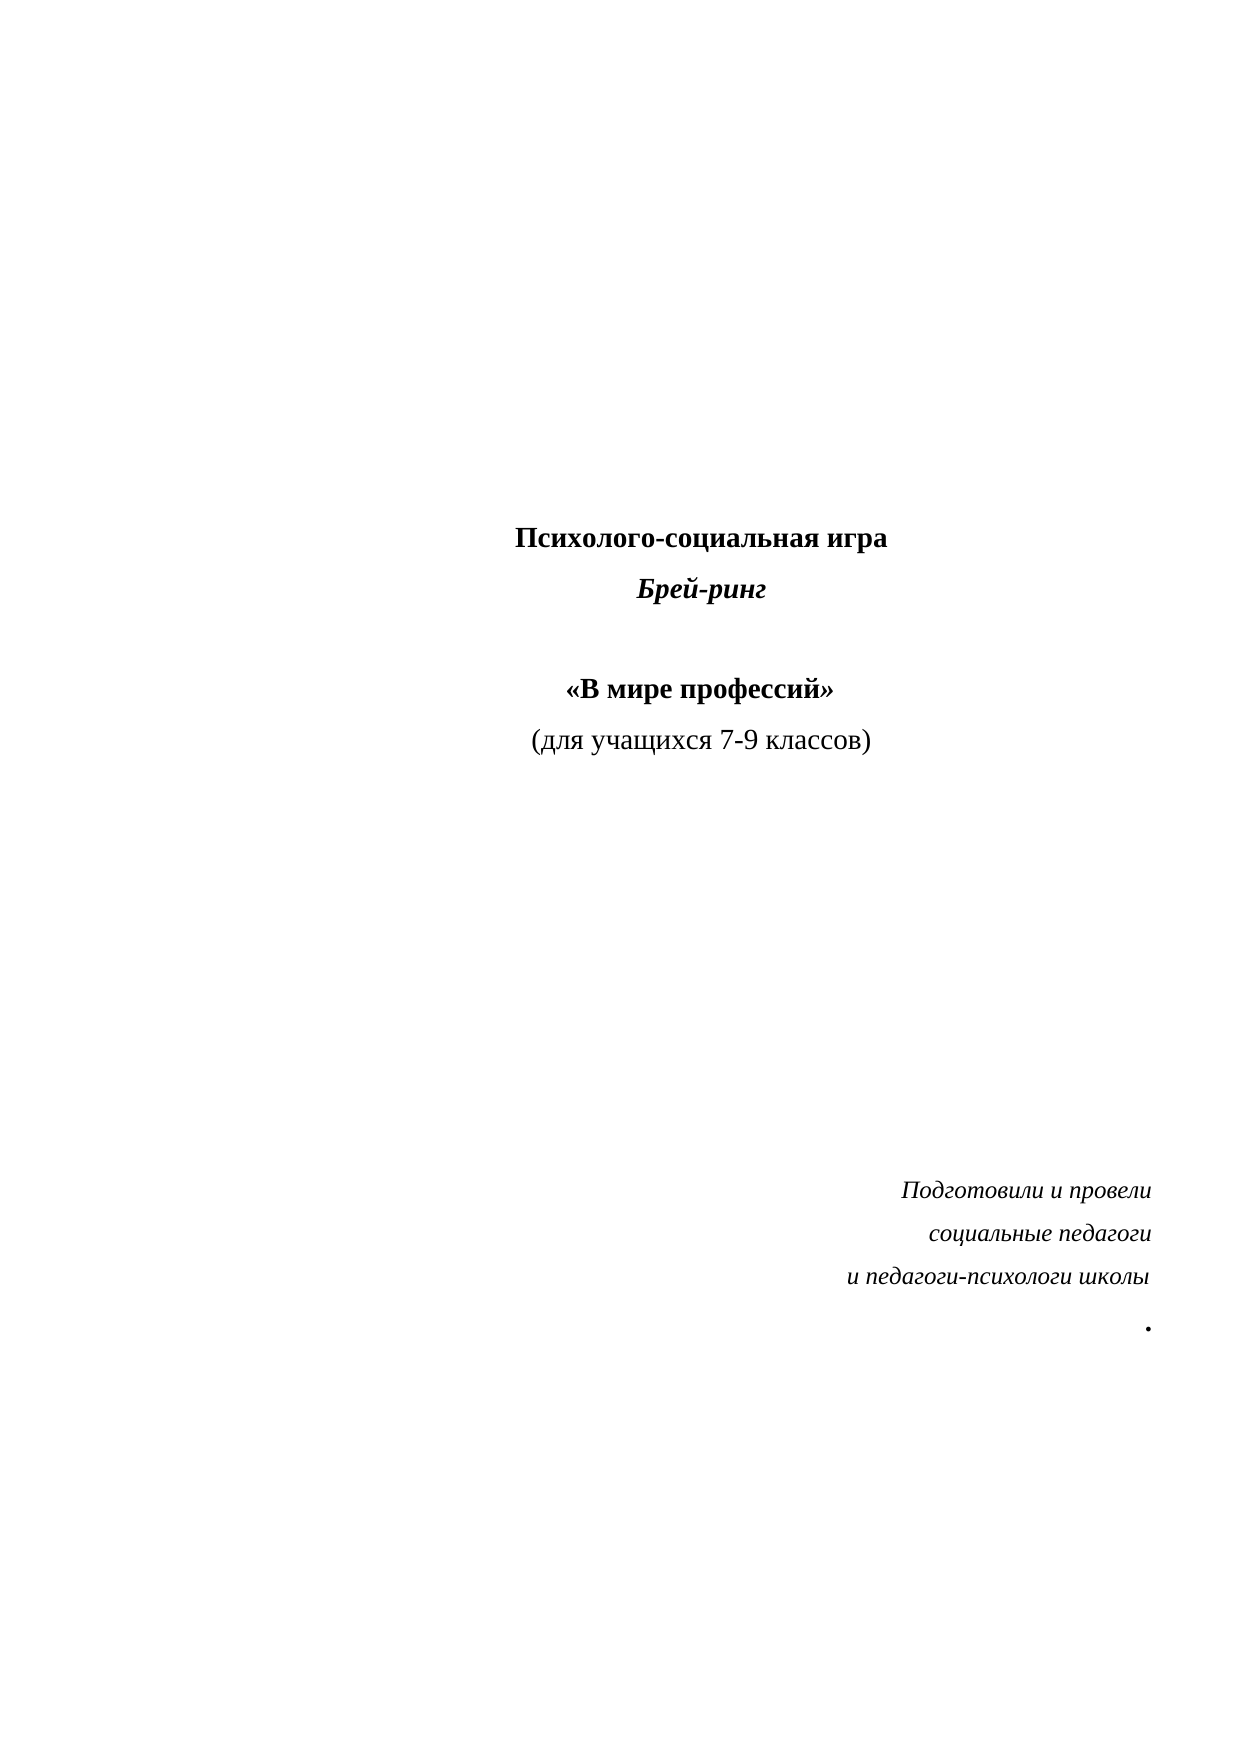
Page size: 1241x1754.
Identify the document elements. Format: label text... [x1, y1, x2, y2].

text (для учащихся 7-9 классов) [177, 722, 1152, 755]
text «В мире профессий» [177, 672, 1152, 705]
text Брей-ринг [177, 571, 1152, 604]
text и педагоги-психологи школы [177, 1261, 1152, 1290]
text . [177, 1304, 1152, 1338]
text Психолого-социальная игра [177, 521, 1152, 554]
text социальные педагоги [177, 1218, 1152, 1247]
text Подготовили и провели [177, 1175, 1152, 1203]
